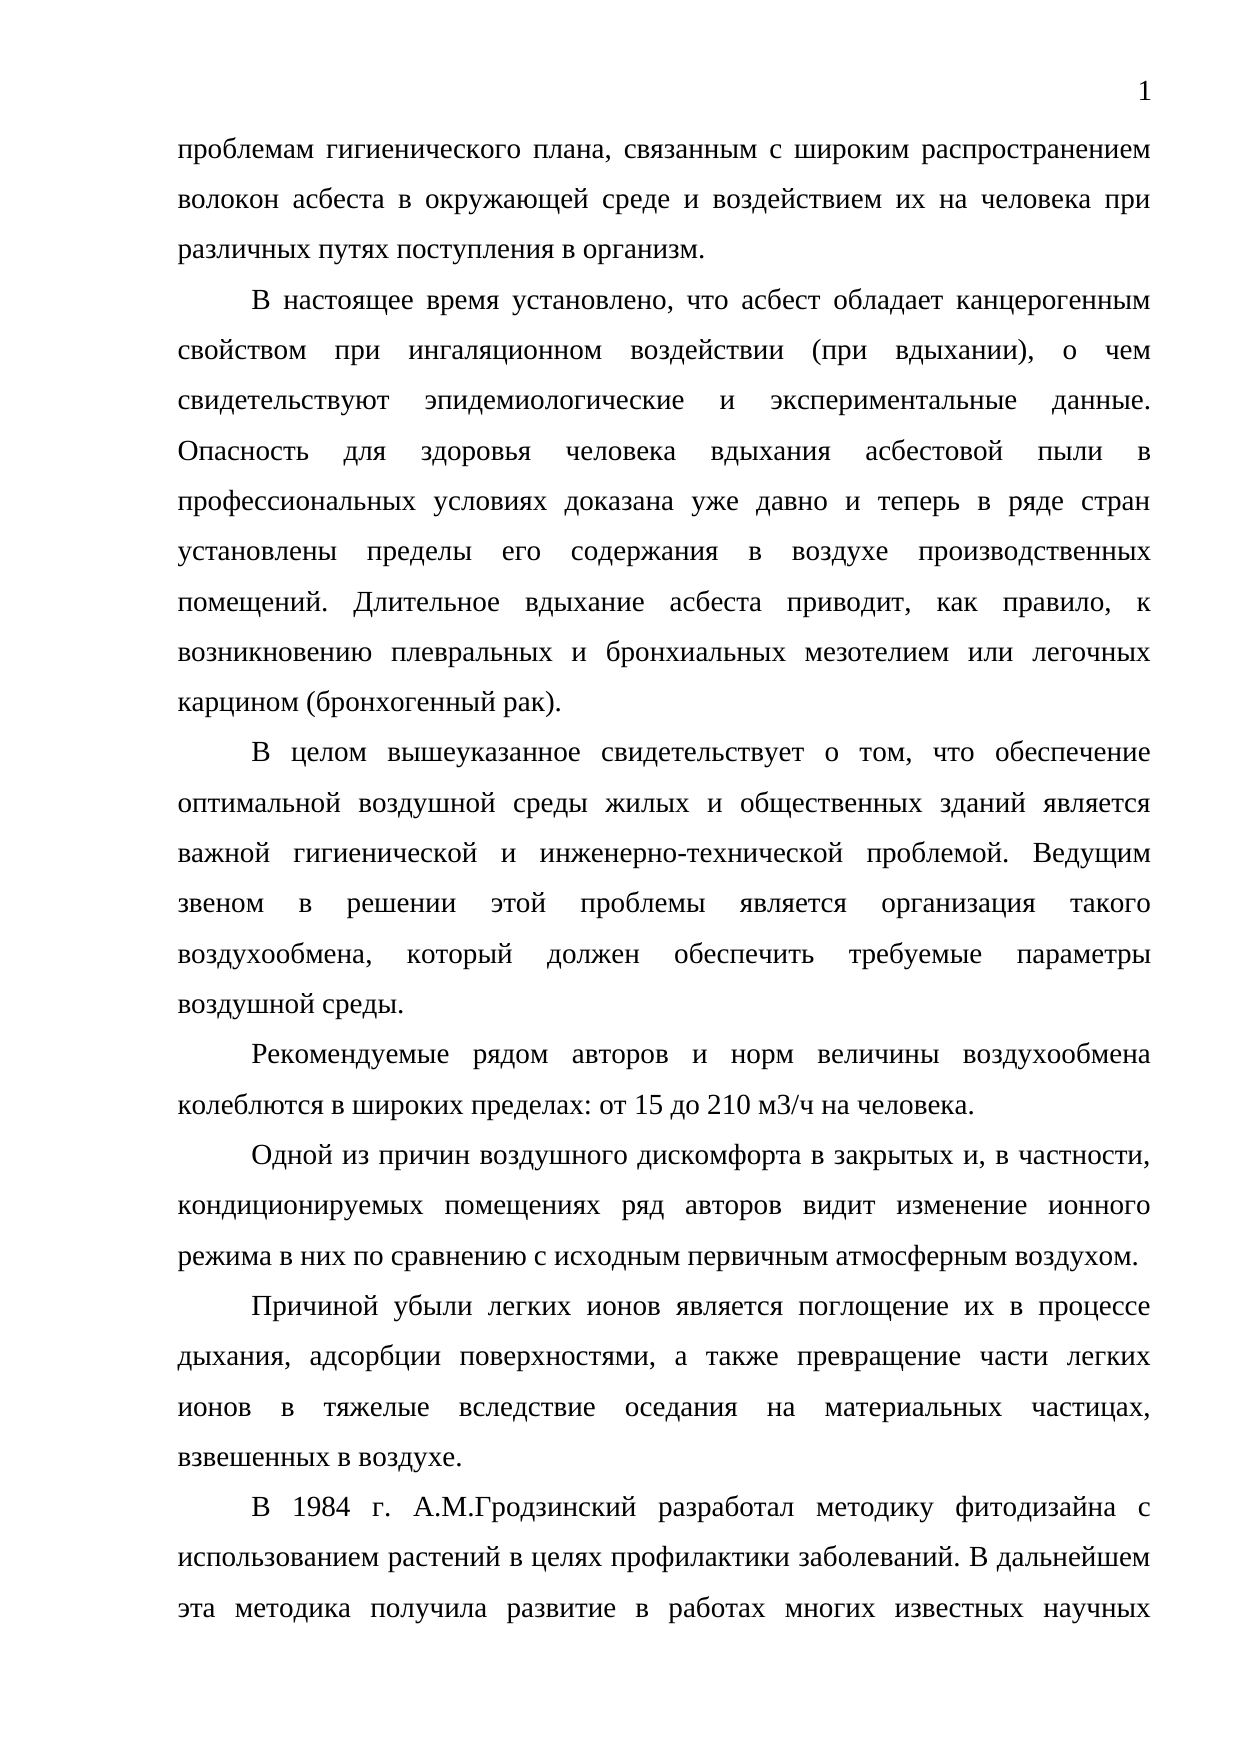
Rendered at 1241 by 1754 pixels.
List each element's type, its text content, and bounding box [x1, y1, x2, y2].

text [177, 131, 1152, 265]
text Причиной убыли легких ионов является поглощение их в процессе дыхания, адсорбции поверхностями, а также превращение части легких ионов в тяжелые вследствие оседания на материальных частицах, взвешенных в воздухе. [177, 1288, 1152, 1472]
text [177, 1489, 1152, 1623]
text Рекомендуемые рядом авторов и норм величины воздухообмена колеблются в широких пределах: от 15 до 210 м3/ч на человека. [177, 1036, 1152, 1120]
text В настоящее время установлено, что асбест обладает канцерогенным свойством при ингаляционном воздействии (при вдыхании), о чем свидетельствуют эпидемиологические и экспериментальные данные. Опасность для здоровья человека вдыхания асбестовой пыли в профессиональных условиях доказана уже давно и теперь в ряде стран установлены пределы его содержания в воздухе производственных помещений. Длительное вдыхание асбеста приводит, как правило, к возникновению плевральных и бронхиальных мезотелием или легочных карцином (бронхогенный рак). [177, 282, 1152, 718]
text Одной из причин воздушного дискомфорта в закрытых и, в частности, кондиционируемых помещениях ряд авторов видит изменение ионного режима в них по сравнению с исходным первичным атмосферным воздухом. [177, 1137, 1152, 1271]
text В целом вышеуказанное свидетельствует о том, что обеспечение оптимальной воздушной среды жилых и общественных зданий является важной гигиенической и инженерно-технической проблемой. Ведущим звеном в решении этой проблемы является организация такого воздухообмена, который должен обеспечить требуемые параметры воздушной среды. [177, 734, 1152, 1020]
